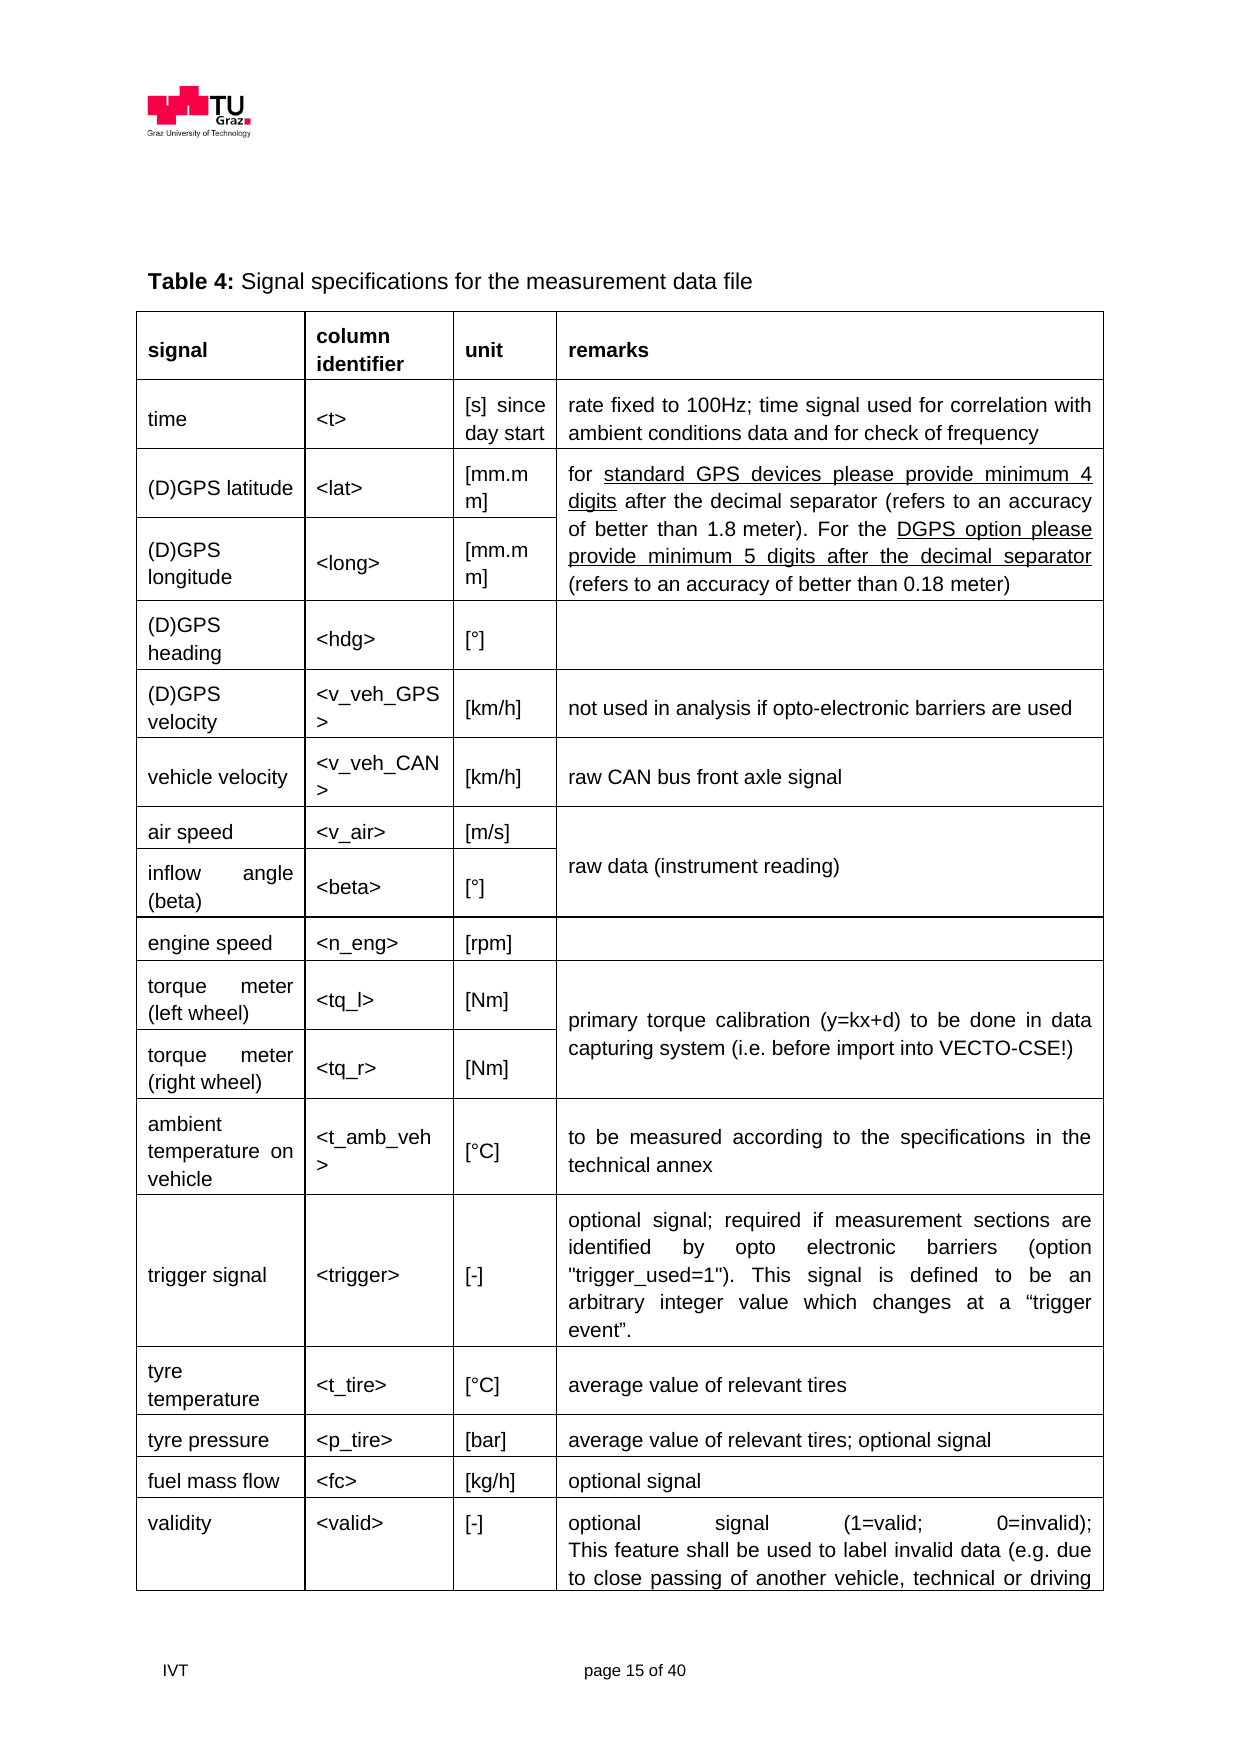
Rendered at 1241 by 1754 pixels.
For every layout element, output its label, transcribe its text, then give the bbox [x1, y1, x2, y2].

table_cell <hdg> [306, 601, 453, 668]
table_cell trigger signal [137, 1195, 304, 1346]
table_header unit [454, 312, 556, 379]
table_cell fuel mass flow [137, 1457, 304, 1497]
table_cell (D)GPS longitude [137, 518, 304, 599]
table_cell for standard GPS devices please provide minimum 4 digits after the decimal separator (refers to an accuracy of better than 1.8 meter). For the DGPS option please provide minimum 5 digits after the decimal separator (refers to an accuracy of better than 0.18 meter) [557, 449, 1103, 599]
table_cell (D)GPS velocity [137, 670, 304, 737]
text Table 4: Signal specifications for the measurement data file [148, 268, 1092, 294]
table_header signal [137, 312, 304, 379]
table_cell air speed [137, 807, 304, 847]
table_cell [km/h] [454, 670, 556, 737]
table_cell <n_eng> [306, 918, 453, 960]
table_header remarks [557, 312, 1103, 379]
table_cell primary torque calibration (y=kx+d) to be done in data capturing system (i.e. before import into VECTO-CSE!) [557, 961, 1103, 1098]
table_cell (D)GPS latitude [137, 449, 304, 517]
table_cell ambient temperature on vehicle [137, 1099, 304, 1194]
table_cell engine speed [137, 918, 304, 960]
table_cell <p_tire> [306, 1415, 453, 1456]
table_cell <long> [306, 518, 453, 599]
table_cell [557, 918, 1103, 960]
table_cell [557, 1498, 1103, 1589]
table_cell tyre pressure [137, 1415, 304, 1456]
table_cell tyre temperature [137, 1347, 304, 1414]
table_cell [rpm] [454, 918, 556, 960]
table_cell raw CAN bus front axle signal [557, 738, 1103, 806]
table_cell time [137, 380, 304, 448]
table_cell <v_veh_CAN> [306, 738, 453, 806]
table_cell <t_amb_veh> [306, 1099, 453, 1194]
table_cell (D)GPS heading [137, 601, 304, 668]
table_cell [-] [454, 1195, 556, 1346]
table_cell [s] since day start [454, 380, 556, 448]
table_cell [mm.mm] [454, 449, 556, 517]
table_cell torque meter (right wheel) [137, 1030, 304, 1098]
table_cell optional signal [557, 1457, 1103, 1497]
table_cell <t> [306, 380, 453, 448]
table_cell <tq_r> [306, 1030, 453, 1098]
table_header column identifier [306, 312, 453, 379]
table_cell <lat> [306, 449, 453, 517]
table_cell [°] [454, 601, 556, 668]
table_cell <valid> [306, 1498, 453, 1589]
table_cell <fc> [306, 1457, 453, 1497]
table_cell [Nm] [454, 1030, 556, 1098]
table_cell [m/s] [454, 807, 556, 847]
table_cell [kg/h] [454, 1457, 556, 1497]
table_cell [mm.mm] [454, 518, 556, 599]
table_cell torque meter (left wheel) [137, 961, 304, 1029]
table_cell average value of relevant tires [557, 1347, 1103, 1414]
table_cell [557, 601, 1103, 668]
table_cell [-] [454, 1498, 556, 1589]
table_cell rate fixed to 100Hz; time signal used for correlation with ambient conditions data and for check of frequency [557, 380, 1103, 448]
table_cell <t_tire> [306, 1347, 453, 1414]
table_cell vehicle velocity [137, 738, 304, 806]
table_cell inflow angle (beta) [137, 849, 304, 916]
table_cell <beta> [306, 849, 453, 916]
table_cell raw data (instrument reading) [557, 807, 1103, 916]
table_cell [km/h] [454, 738, 556, 806]
table_cell [°C] [454, 1347, 556, 1414]
table_cell not used in analysis if opto-electronic barriers are used [557, 670, 1103, 737]
table_cell [°] [454, 849, 556, 916]
table_cell average value of relevant tires; optional signal [557, 1415, 1103, 1456]
table_cell [°C] [454, 1099, 556, 1194]
table_cell <v_air> [306, 807, 453, 847]
table_cell validity [137, 1498, 304, 1589]
table_cell [Nm] [454, 961, 556, 1029]
table_cell <v_veh_GPS> [306, 670, 453, 737]
table_cell optional signal; required if measurement sections are identified by opto electronic barriers (option "trigger_used=1"). This signal is defined to be an arbitrary integer value which changes at a “trigger event”. [557, 1195, 1103, 1346]
table_cell [bar] [454, 1415, 556, 1456]
table_cell <tq_l> [306, 961, 453, 1029]
table_cell <trigger> [306, 1195, 453, 1346]
picture [147, 86, 251, 138]
table_cell to be measured according to the specifications in the technical annex [557, 1099, 1103, 1194]
